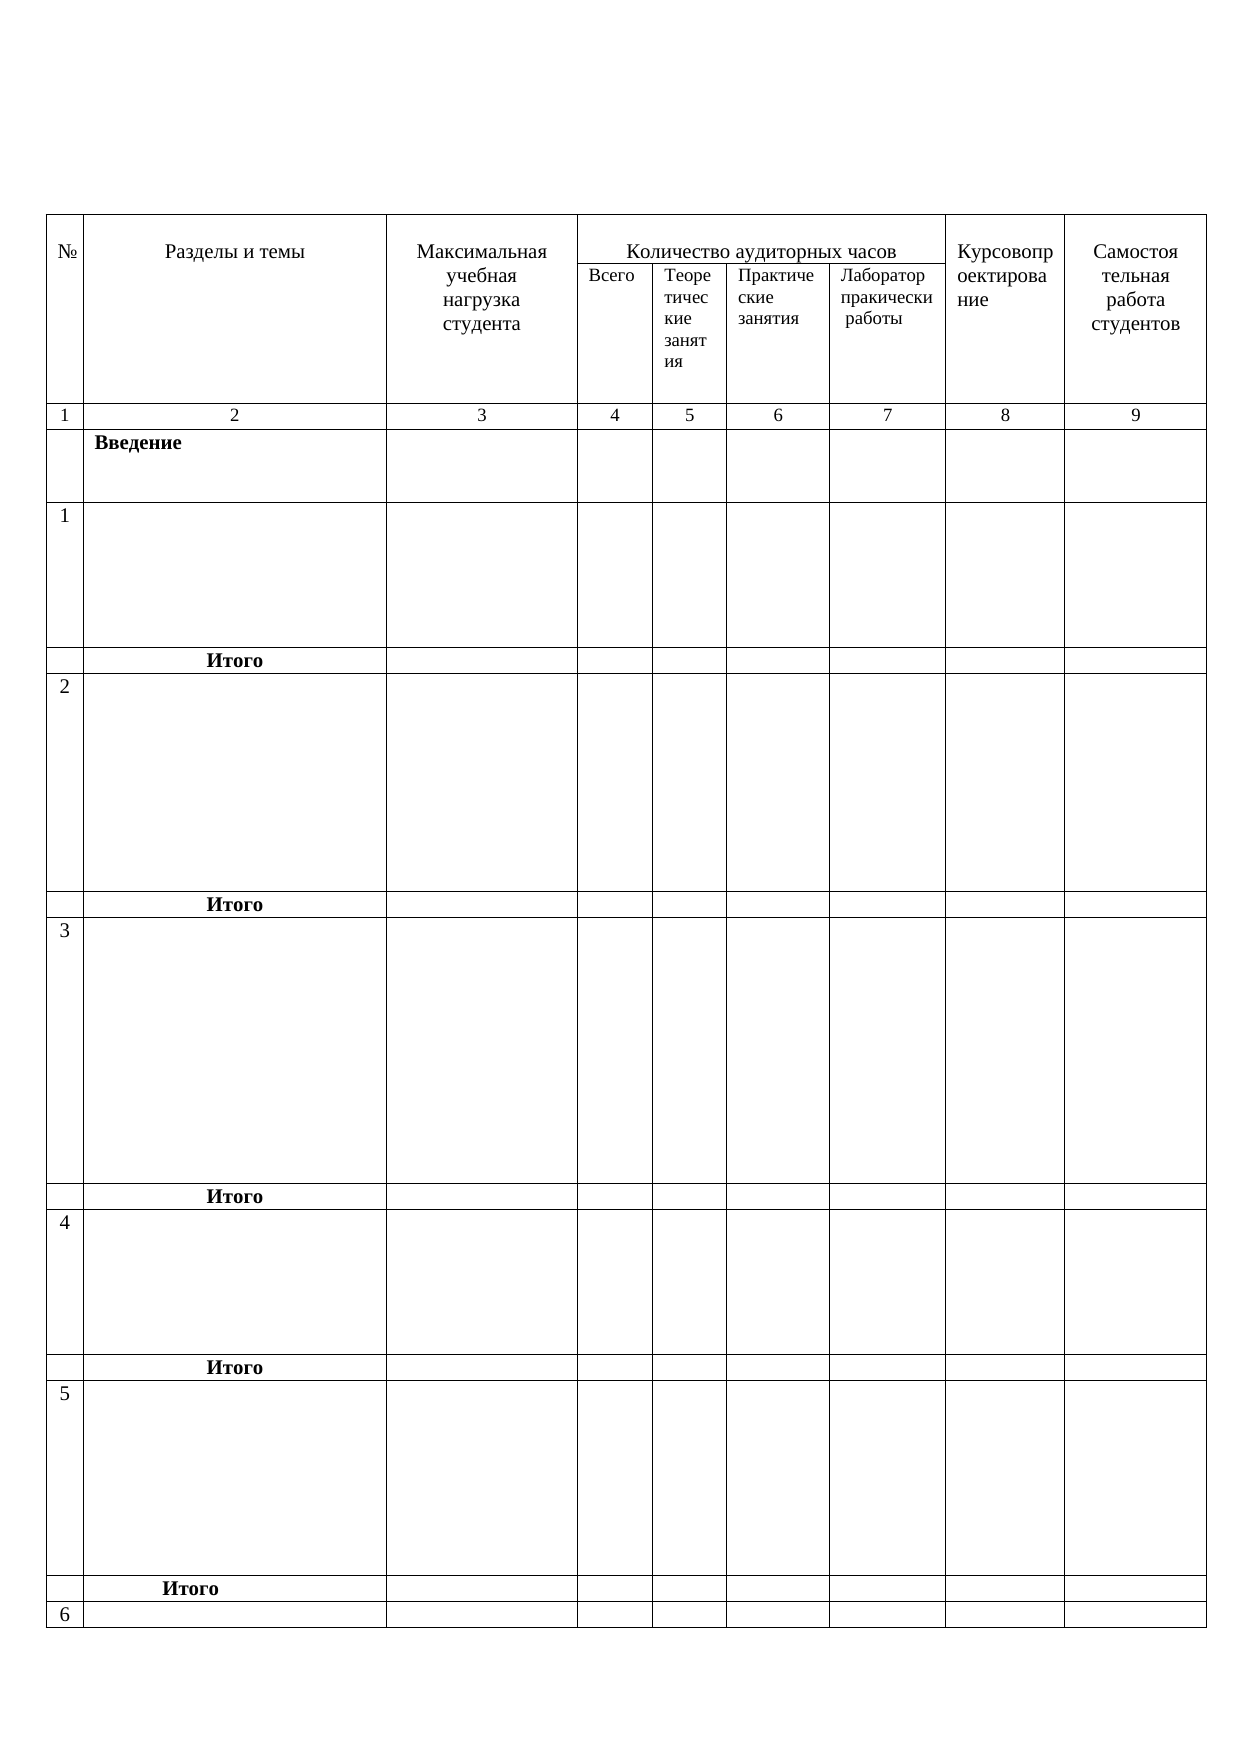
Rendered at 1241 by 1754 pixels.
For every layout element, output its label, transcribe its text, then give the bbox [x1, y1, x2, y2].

table_cell [578, 503, 652, 647]
table_cell [387, 892, 577, 917]
table_cell [830, 503, 945, 647]
table_cell 9 [1065, 404, 1206, 428]
table_cell [653, 674, 726, 891]
table_cell [578, 1184, 652, 1209]
table_cell [578, 430, 652, 502]
table_cell [47, 1184, 83, 1209]
table_header Курсовопроектирование [946, 215, 1064, 402]
table_cell [1065, 1355, 1206, 1380]
table_cell [946, 674, 1064, 891]
table_cell [727, 648, 829, 673]
table_cell 1 [47, 404, 83, 428]
table_cell [653, 503, 726, 647]
table_cell 8 [946, 404, 1064, 428]
table_cell [387, 1576, 577, 1601]
table_cell 1 [47, 503, 83, 647]
table_cell [727, 1602, 829, 1627]
table_cell [727, 674, 829, 891]
table_cell [830, 1210, 945, 1354]
table_cell [830, 892, 945, 917]
table_cell [578, 1355, 652, 1380]
table_cell [653, 1576, 726, 1601]
table_cell [727, 892, 829, 917]
table_header [1207, 214, 1240, 263]
table_cell [946, 1210, 1064, 1354]
table_cell [387, 1602, 577, 1627]
table_cell [387, 674, 577, 891]
table_header Разделы и темы [84, 215, 386, 402]
table_cell [1065, 674, 1206, 891]
table_cell [946, 1381, 1064, 1575]
table_cell [830, 1184, 945, 1209]
table_cell [1065, 503, 1206, 647]
table_cell [47, 430, 83, 502]
table_cell 5 [47, 1381, 83, 1575]
table_cell [653, 1602, 726, 1627]
table_cell [578, 1210, 652, 1354]
table_cell Всего [578, 264, 652, 402]
table_cell [727, 430, 829, 502]
table_cell [946, 1602, 1064, 1627]
table_cell [653, 1210, 726, 1354]
table_cell [578, 1381, 652, 1575]
table_cell [653, 648, 726, 673]
table_cell [1065, 430, 1206, 502]
table_cell [1065, 1602, 1206, 1627]
table_cell [946, 1184, 1064, 1209]
table_cell Итого [84, 1576, 386, 1601]
table_cell [1065, 1381, 1206, 1575]
table_cell [830, 918, 945, 1183]
table_cell [1065, 918, 1206, 1183]
table_cell 7 [830, 404, 945, 428]
table_cell [578, 674, 652, 891]
table_cell [387, 918, 577, 1183]
table_cell [830, 674, 945, 891]
table_cell [727, 1355, 829, 1380]
table_cell [830, 1381, 945, 1575]
table_cell [727, 1576, 829, 1601]
table_cell [830, 648, 945, 673]
table_cell [387, 430, 577, 502]
table_cell [1065, 892, 1206, 917]
table_cell Введение [84, 430, 386, 502]
table_cell [84, 1210, 386, 1354]
table_cell [84, 1602, 386, 1627]
table_cell 2 [47, 674, 83, 891]
table_cell [47, 648, 83, 673]
table_cell [946, 918, 1064, 1183]
table_cell [830, 1355, 945, 1380]
table_cell [578, 648, 652, 673]
table_cell [830, 430, 945, 502]
table_cell [1065, 648, 1206, 673]
table_cell 5 [653, 404, 726, 428]
table_cell [47, 892, 83, 917]
table_cell 4 [47, 1210, 83, 1354]
table_cell Лаборатор пракически работы [830, 264, 945, 402]
table_cell 3 [47, 918, 83, 1183]
table_cell [387, 1210, 577, 1354]
table_cell [653, 892, 726, 917]
table_cell [946, 892, 1064, 917]
table_cell [653, 1184, 726, 1209]
table_cell [578, 1576, 652, 1601]
table_cell [578, 1602, 652, 1627]
table_cell Итого [84, 648, 386, 673]
table_cell Практические занятия [727, 264, 829, 402]
table_header Количество аудиторных часов [578, 215, 945, 263]
table_cell [1065, 1184, 1206, 1209]
table_cell [830, 1602, 945, 1627]
table_cell [946, 1355, 1064, 1380]
table_cell 6 [727, 404, 829, 428]
table_cell [387, 1184, 577, 1209]
table_cell [84, 503, 386, 647]
table_cell [578, 918, 652, 1183]
table_cell [578, 892, 652, 917]
table_cell [387, 1355, 577, 1380]
table_cell [727, 1184, 829, 1209]
table_cell [1065, 1210, 1206, 1354]
table_cell [1065, 1576, 1206, 1601]
table_cell [946, 503, 1064, 647]
table_cell [727, 918, 829, 1183]
table_cell [653, 430, 726, 502]
table_cell [47, 1355, 83, 1380]
table_cell [84, 918, 386, 1183]
table_cell 2 [84, 404, 386, 428]
table_cell [84, 1381, 386, 1575]
table_cell [387, 503, 577, 647]
table_cell [84, 674, 386, 891]
table_cell [47, 1576, 83, 1601]
table_cell [727, 503, 829, 647]
table_cell [387, 648, 577, 673]
table_cell [653, 1381, 726, 1575]
table_cell [946, 1576, 1064, 1601]
table_cell [727, 1381, 829, 1575]
table_cell [830, 1576, 945, 1601]
table_cell [653, 918, 726, 1183]
table_cell [946, 430, 1064, 502]
table_cell 4 [578, 404, 652, 428]
table_cell [727, 1210, 829, 1354]
table_cell Итого [84, 1355, 386, 1380]
table_cell [946, 648, 1064, 673]
table_header Самостоя тельная работа студентов [1065, 215, 1206, 402]
table_cell Итого [84, 1184, 386, 1209]
table_cell Теоретические занятия [653, 264, 726, 402]
table_cell Итого [84, 892, 386, 917]
table_cell [653, 1355, 726, 1380]
table_header Максимальная учебная нагрузка студента [387, 215, 577, 402]
table_cell 6 [47, 1602, 83, 1627]
table_cell 3 [387, 404, 577, 428]
table_cell [387, 1381, 577, 1575]
table_header № [47, 215, 83, 402]
